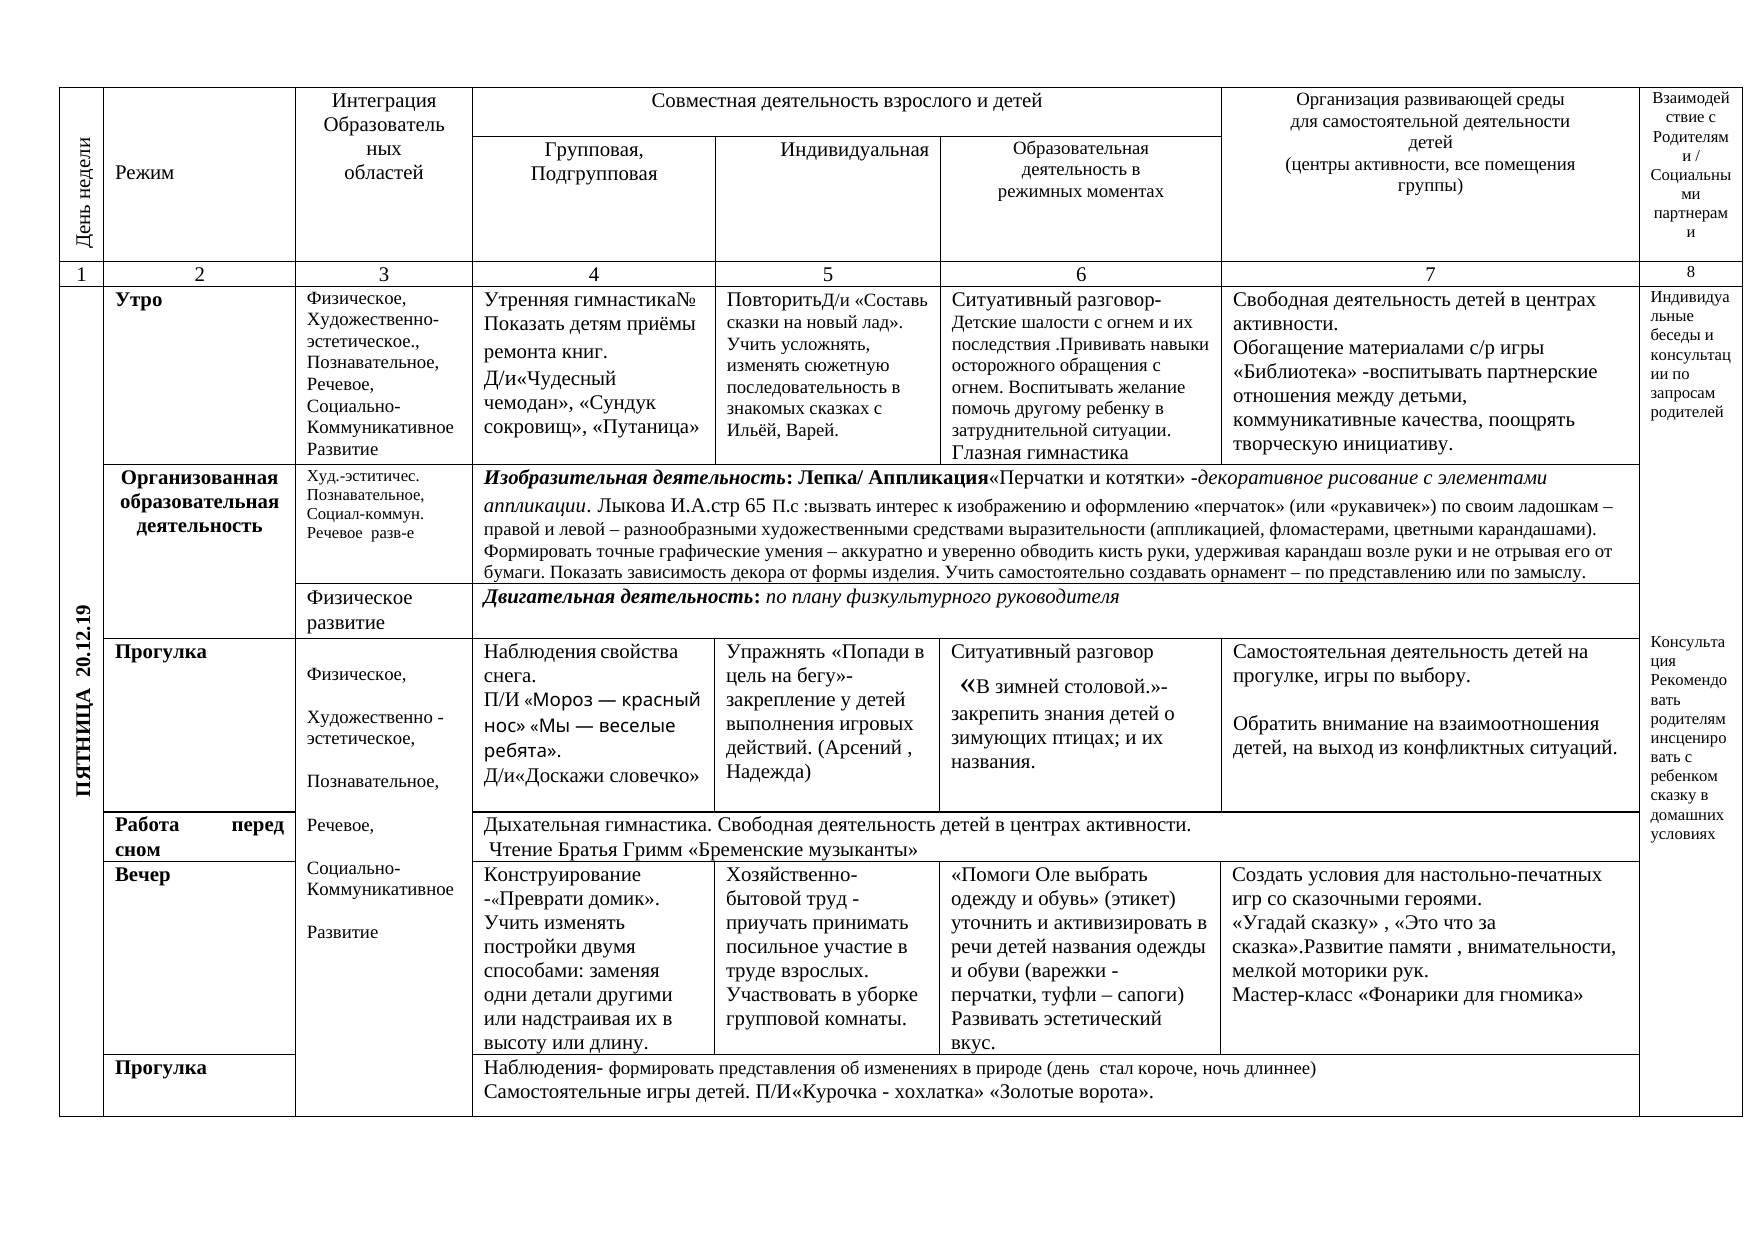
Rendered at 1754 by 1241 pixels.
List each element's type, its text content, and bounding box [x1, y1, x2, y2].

table_cell Физическое развитие [296, 584, 472, 637]
table_cell Утро [104, 287, 295, 464]
table_cell ПЯТНИЦА 20.12.19 [60, 287, 103, 1116]
table_cell 2 [104, 262, 295, 286]
table_cell Создать условия для настольно-печатных игр со сказочными героями. «Угадай сказку» , «Это что за сказка».Развитие памяти , внимательности, мелкой моторики рук. Мастер-класс «Фонарики для гномика» [1221, 862, 1639, 1054]
table_header Организация развивающей среды для самостоятельной деятельности детей (центры активности, все помещения группы) [1222, 88, 1639, 261]
table_cell 1 [60, 262, 103, 286]
table_cell Индивидуальная [716, 137, 940, 261]
table_cell Дыхательная гимнастика. Свободная деятельность детей в центрах активности. Чтение Братья Гримм «Бременские музыканты» [473, 813, 1639, 861]
table_cell 5 [716, 262, 940, 286]
table_cell Конструирование-«Преврати домик». Учить изменять постройки двумя способами: заменяя одни детали другими или надстраивая их в высоту или длину. [473, 862, 714, 1054]
table_cell 7 [1222, 262, 1639, 286]
table_header День недели [60, 88, 103, 261]
table_cell 3 [296, 262, 472, 286]
table_cell Наблюдения свойства снега. П/И «Мороз — красный нос» «Мы — веселые ребята». Д/и«Доскажи словечко» [473, 639, 714, 811]
table_cell 8 [1640, 262, 1742, 286]
table_cell ПовторитьД/и «Составь сказки на новый лад». Учить усложнять, изменять сюжетную последовательность в знакомых сказках с Ильёй, Варей. [716, 287, 940, 464]
table_header Интеграция Образователь ных областей [296, 88, 472, 261]
table_cell Вечер [104, 862, 295, 1054]
table_cell Наблюдения- формировать представления об изменениях в природе (день стал короче, ночь длиннее) Самостоятельные игры детей. П/И«Курочка - хохлатка» «Золотые ворота». [473, 1055, 1639, 1116]
table_header Совместная деятельность взрослого и детей [473, 88, 1221, 136]
table_cell Прогулка [104, 1055, 295, 1116]
table_cell Упражнять «Попади в цель на бегу»-закрепление у детей выполнения игровых действий. (Арсений , Надежда) [715, 639, 939, 811]
table_cell Работа перед сном [104, 813, 295, 861]
table_cell Хозяйственно-бытовой труд - приучать принимать посильное участие в труде взрослых. Участвовать в уборке групповой комнаты. [715, 862, 939, 1054]
table_cell Физическое, Художественно - эстетическое, Познавательное, Речевое, Социально- Коммуникативное Развитие [296, 639, 472, 1116]
table_cell Ситуативный разговор «В зимней столовой.»-закрепить знания детей о зимующих птицах; и их названия. [940, 639, 1221, 811]
table_cell 6 [941, 262, 1221, 286]
table_cell «Помоги Оле выбрать одежду и обувь» (этикет) уточнить и активизировать в речи детей названия одежды и обуви (варежки - перчатки, туфли – сапоги) Развивать эстетический вкус. [940, 862, 1220, 1054]
table_cell Двигательная деятельность: по плану физкультурного руководителя [473, 584, 1639, 637]
table_header Режим [104, 88, 295, 261]
table_cell Ситуативный разговор-Детские шалости с огнем и их последствия .Прививать навыки осторожного обращения с огнем. Воспитывать желание помочь другому ребенку в затруднительной ситуации. Глазная гимнастика [941, 287, 1221, 464]
table_cell Худ.-эститичес. Познавательное, Социал-коммун. Речевое разв-е [296, 465, 472, 583]
table_cell Организованная образовательная деятельность [104, 465, 295, 637]
table_cell Свободная деятельность детей в центрах активности. Обогащение материалами с/р игры «Библиотека» -воспитывать партнерские отношения между детьми, коммуникативные качества, поощрять творческую инициативу. [1222, 287, 1639, 464]
table_cell Индивидуальные беседы и консультации по запросам родителей Консультация Рекомендовать родителям инсценировать с ребенком сказку в домашних условиях [1640, 287, 1742, 1116]
table_cell Образовательная деятельность в режимных моментах [941, 137, 1221, 261]
table_cell Изобразительная деятельность: Лепка/ Аппликация«Перчатки и котятки» -декоративное рисование с элементами аппликации. Лыкова И.А.стр 65 П.с :вызвать интерес к изображению и оформлению «перчаток» (или «рукавичек») по своим ладошкам – правой и левой – разнообразными художественными средствами выразительности (аппликацией, фломастерами, цветными карандашами). Формировать точные графические умения – аккуратно и уверенно обводить кисть руки, удерживая карандаш возле руки и не отрывая его от бумаги. Показать зависимость декора от формы изделия. Учить самостоятельно создавать орнамент – по представлению или по замыслу. [473, 465, 1639, 583]
table_cell Групповая, Подгрупповая [473, 137, 715, 261]
table_cell Утренняя гимнастика№ Показать детям приёмы ремонта книг. Д/и«Чудесный чемодан», «Сундук сокровищ», «Путаница» [473, 287, 715, 464]
table_cell Физическое, Художественно-эстетическое., Познавательное, Речевое, Социально- Коммуникативное Развитие [296, 287, 472, 464]
table_cell Прогулка [104, 639, 295, 811]
table_cell Самостоятельная деятельность детей на прогулке, игры по выбору. Обратить внимание на взаимоотношения детей, на выход из конфликтных ситуаций. [1222, 639, 1639, 811]
table_cell 4 [473, 262, 715, 286]
table_header Взаимодействие с Родителями / Социальными партнерами [1640, 88, 1742, 261]
